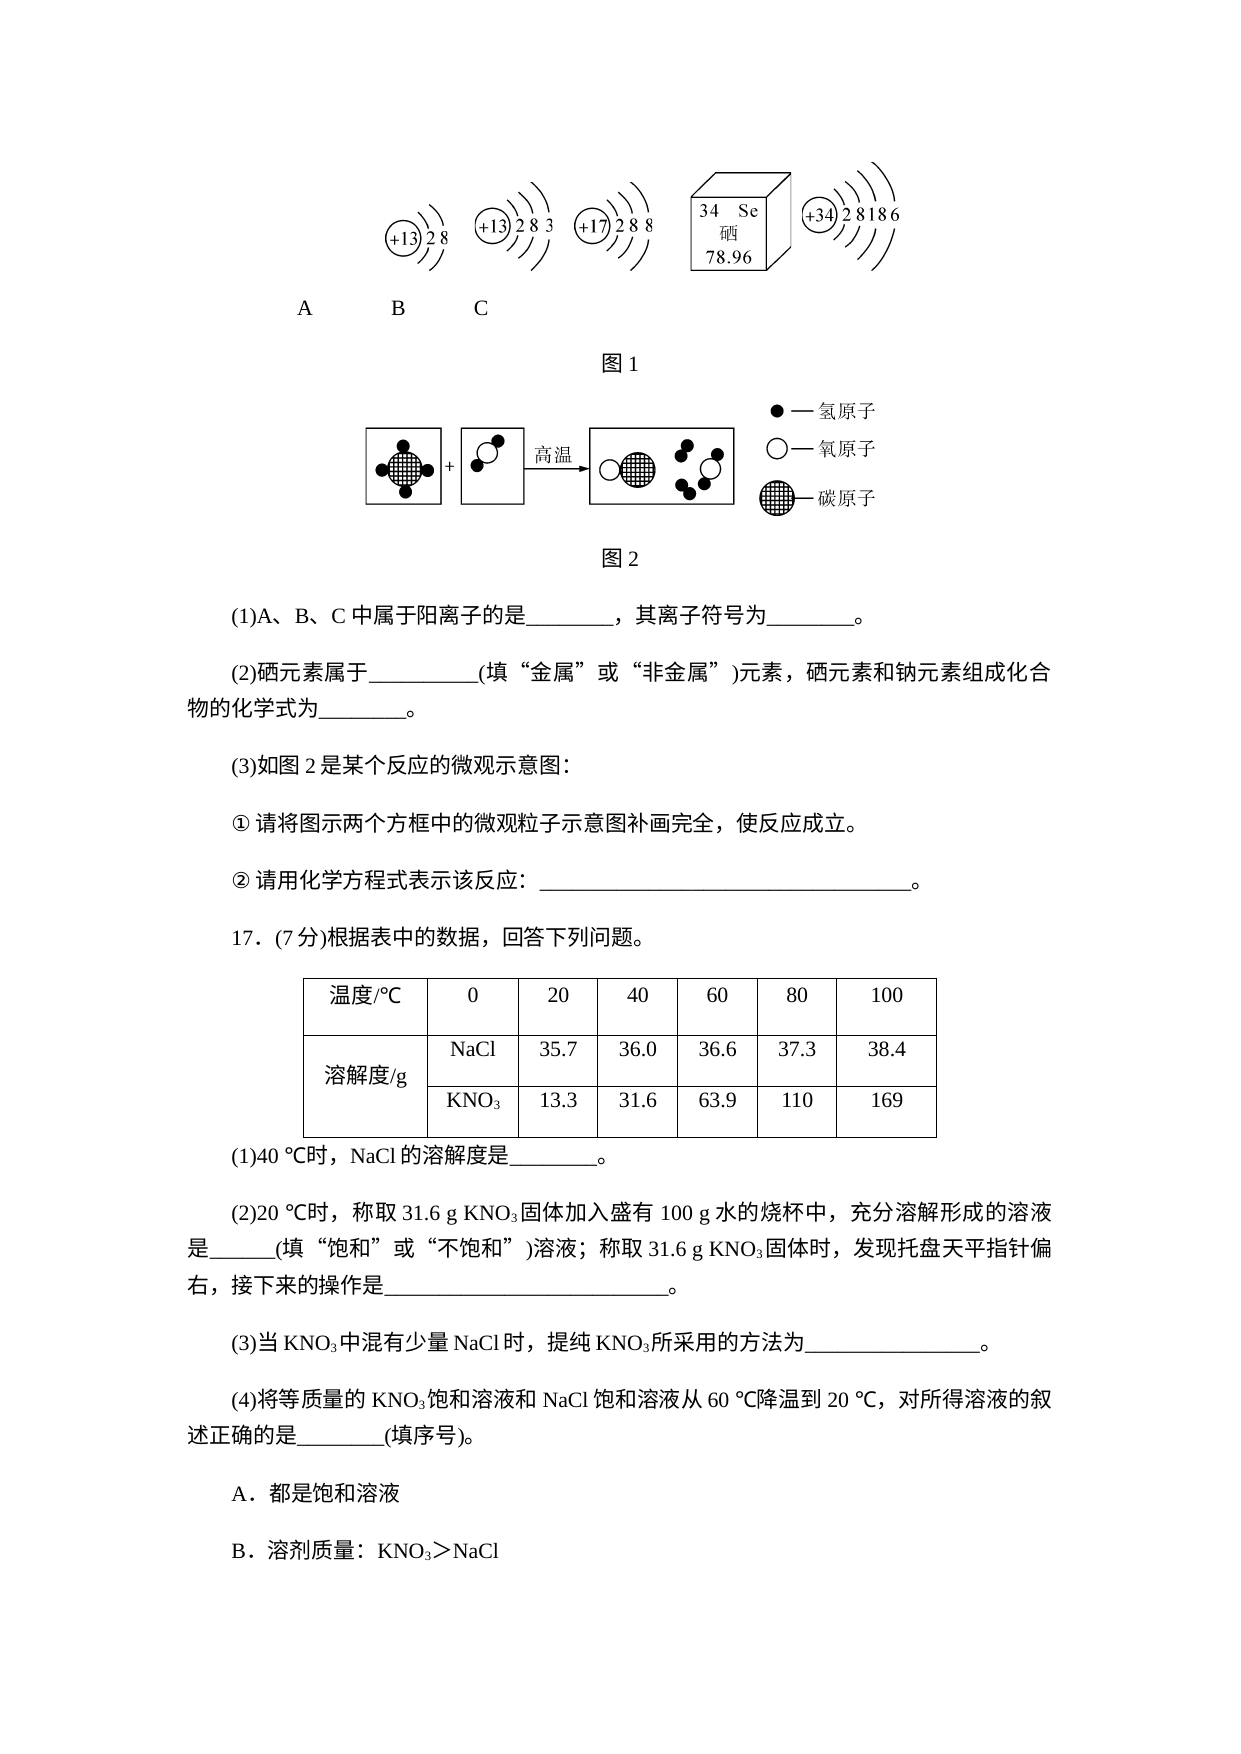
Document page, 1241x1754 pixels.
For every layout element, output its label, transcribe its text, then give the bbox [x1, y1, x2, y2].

table_header 温度/℃ [304, 979, 427, 1035]
text (4)将等质量的KNO3饱和溶液和NaCl饱和溶液从60 ℃降温到20 ℃，对所得溶液的叙述正确的是________(填序号)。 [187, 1382, 1053, 1450]
picture [474, 182, 553, 271]
text ②请用化学方程式表示该反应：__________________________________。 [187, 863, 1053, 895]
text (2)20 ℃时，称取31.6 g KNO3固体加入盛有100 g水的烧杯中，充分溶解形成的溶液是______(填“饱和”或“不饱和”)溶液；称取31.6 g KNO3固体时，发现托盘天平指针偏右，接下来的操作是__________________________。 [187, 1195, 1053, 1299]
table_cell 169 [837, 1087, 936, 1137]
table_cell 31.6 [598, 1087, 677, 1137]
picture [690, 172, 792, 271]
table_header 20 [519, 979, 597, 1035]
table_cell 110 [758, 1087, 836, 1137]
table_cell 13.3 [519, 1087, 597, 1137]
text (1)40 ℃时，NaCl的溶解度是________。 [187, 1138, 1053, 1169]
table_cell 38.4 [837, 1036, 936, 1086]
text B．溶剂质量：KNO3＞NaCl [187, 1533, 1053, 1564]
table_cell 63.9 [678, 1087, 757, 1137]
table_cell 37.3 [758, 1036, 836, 1086]
picture [574, 182, 653, 271]
text (2)硒元素属于__________(填“金属”或“非金属”)元素，硒元素和钠元素组成化合物的化学式为________。 [187, 655, 1053, 723]
table_cell 36.6 [678, 1036, 757, 1086]
table_header 100 [837, 979, 936, 1035]
table_cell 35.7 [519, 1036, 597, 1086]
text (3)如图2是某个反应的微观示意图： [187, 748, 1053, 780]
picture [365, 402, 875, 516]
table_cell 36.0 [598, 1036, 677, 1086]
text 17．(7分)根据表中的数据，回答下列问题。 [187, 920, 1053, 952]
picture [802, 162, 899, 271]
text ①请将图示两个方框中的微观粒子示意图补画完全，使反应成立。 [187, 806, 1053, 837]
table_header 40 [598, 979, 677, 1035]
text 图1 [187, 346, 1053, 377]
text (1)A、B、C 中属于阳离子的是________，其离子符号为________。 [187, 598, 1053, 629]
table_header 0 [428, 979, 518, 1035]
text A．都是饱和溶液 [187, 1476, 1053, 1507]
text A B C [187, 295, 1053, 320]
table_cell 溶解度/g [304, 1036, 427, 1137]
picture [385, 204, 448, 271]
text (3)当KNO3中混有少量NaCl时，提纯KNO3所采用的方法为________________。 [187, 1325, 1053, 1357]
table_cell KNO3 [428, 1087, 518, 1137]
table_header 80 [758, 979, 836, 1035]
table_cell NaCl [428, 1036, 518, 1086]
text 图2 [187, 541, 1053, 572]
table_header 60 [678, 979, 757, 1035]
